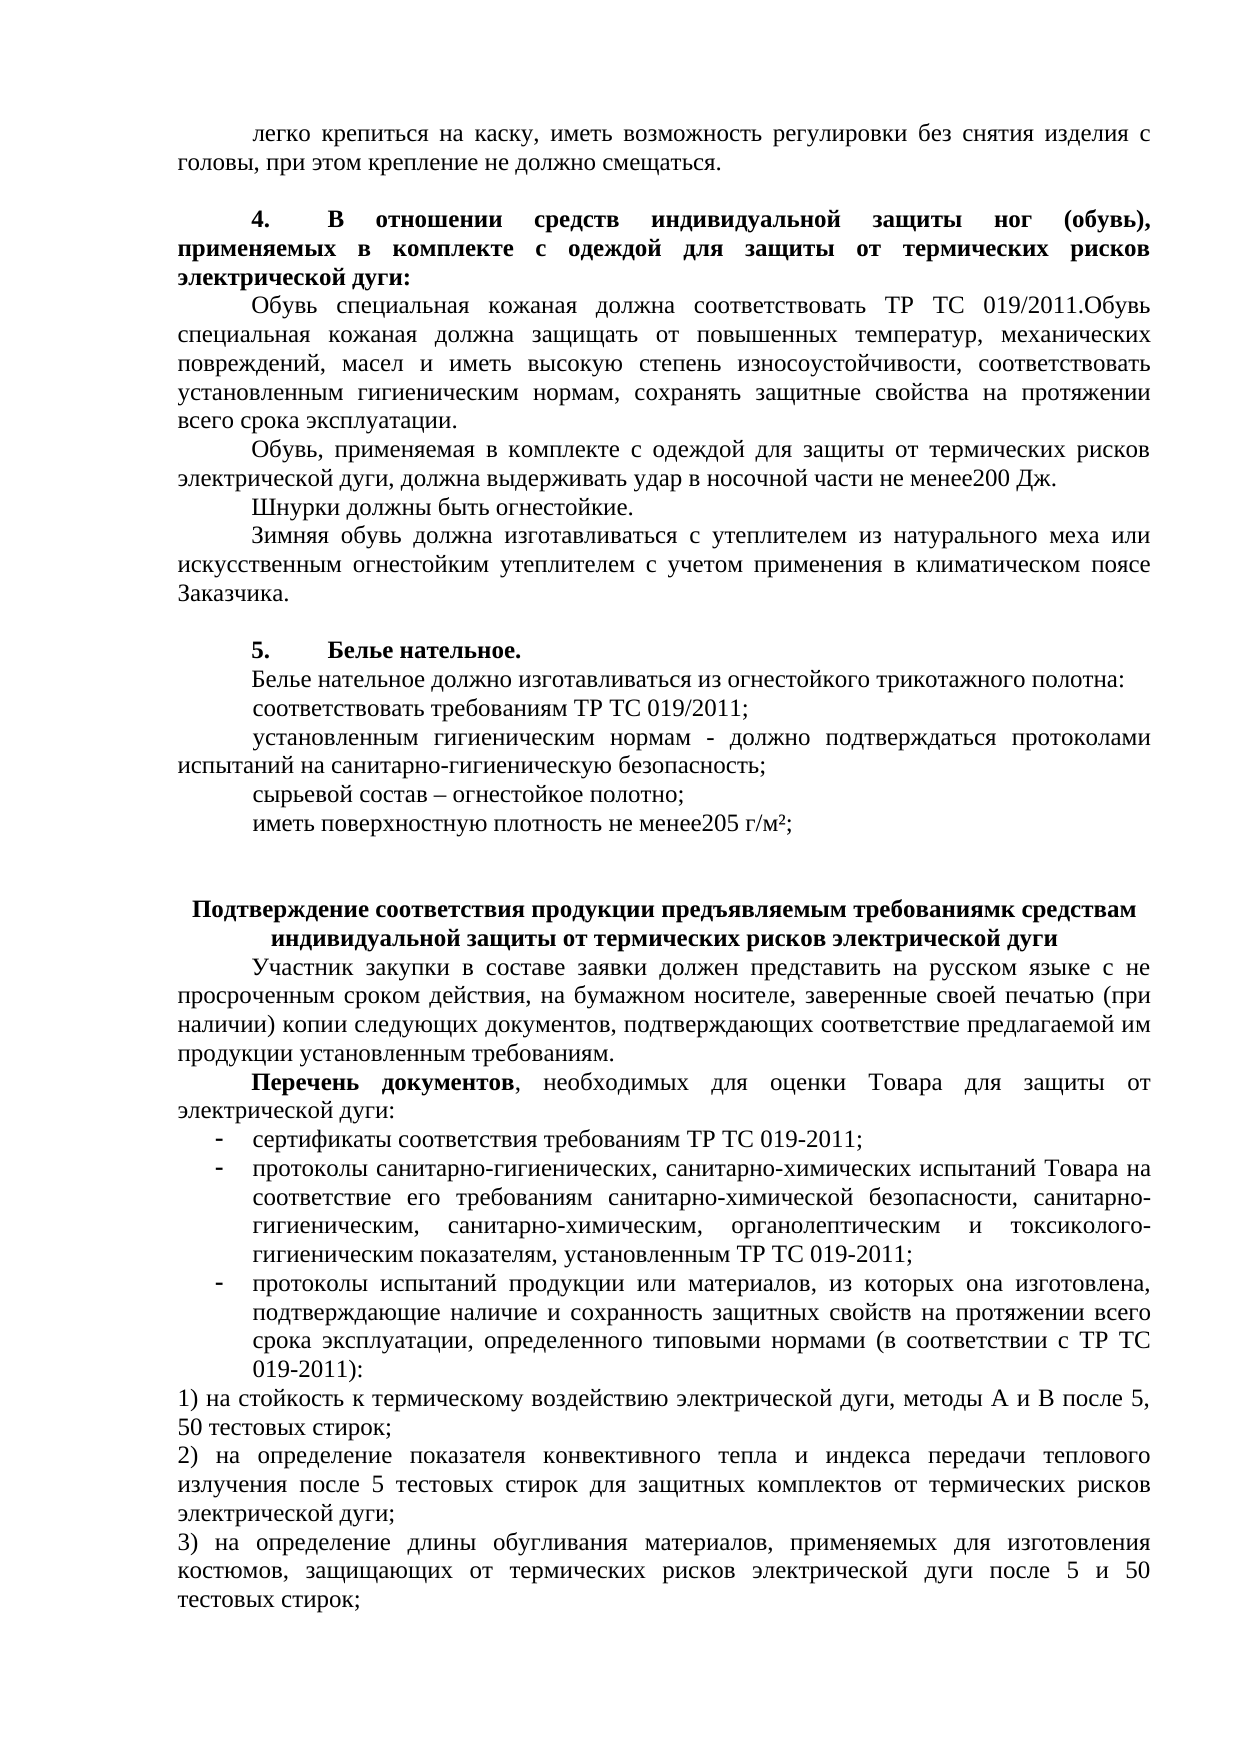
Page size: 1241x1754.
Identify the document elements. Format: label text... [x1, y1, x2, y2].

text сырьевой состав – огнестойкое полотно; [177, 779, 1152, 808]
list Белье нательное. [177, 636, 1152, 664]
list В отношении средств индивидуальной защиты ног (обувь), применяемых в комплекте с одеждой для защиты от термических рисков электрической дуги: [177, 204, 1152, 291]
text установленным гигиеническим нормам - должно подтверждаться протоколами испытаний на санитарно-гигиеническую безопасность; [177, 722, 1152, 779]
text Подтверждение соответствия продукции предъявляемым требованиямк средствам индивидуальной защиты от термических рисков электрической дуги [177, 894, 1152, 952]
text Обувь, применяемая в комплекте с одеждой для защиты от термических рисков электрической дуги, должна выдерживать удар в носочной части не менее200 Дж. [177, 434, 1152, 492]
text 2) на определение показателя конвективного тепла и индекса передачи теплового излучения после 5 тестовых стирок для защитных комплектов от термических рисков электрической дуги; [177, 1441, 1152, 1527]
text Зимняя обувь должна изготавливаться с утеплителем из натурального меха или искусственным огнестойким утеплителем с учетом применения в климатическом поясе Заказчика. [177, 521, 1152, 607]
text Обувь специальная кожаная должна соответствовать ТР ТС 019/2011.Обувь специальная кожаная должна защищать от повышенных температур, механических повреждений, масел и иметь высокую степень износоустойчивости, соответствовать установленным гигиеническим нормам, сохранять защитные свойства на протяжении всего срока эксплуатации. [177, 291, 1152, 434]
text соответствовать требованиям ТР ТС 019/2011; [177, 693, 1152, 722]
text Шнурки должны быть огнестойкие. [177, 492, 1152, 521]
text Перечень документов, необходимых для оценки Товара для защиты от электрической дуги: [177, 1067, 1152, 1124]
text Белье нательное должно изготавливаться из огнестойкого трикотажного полотна: [177, 664, 1152, 693]
list протоколы санитарно-гигиенических, санитарно-химических испытаний Товара на соответствие его требованиям санитарно-химической безопасности, санитарно-гигиеническим, санитарно-химическим, органолептическим и токсиколого-гигиеническим показателям, установленным ТР ТС 019-2011; [215, 1153, 1152, 1268]
list сертификаты соответствия требованиям ТР ТС 019-2011; [215, 1124, 1152, 1153]
text легко крепиться на каску, иметь возможность регулировки без снятия изделия с головы, при этом крепление не должно смещаться. [177, 118, 1152, 176]
text иметь поверхностную плотность не менее205 г/м²; [177, 808, 1152, 837]
text Участник закупки в составе заявки должен представить на русском языке с не просроченным сроком действия, на бумажном носителе, заверенные своей печатью (при наличии) копии следующих документов, подтверждающих соответствие предлагаемой им продукции установленным требованиям. [177, 952, 1152, 1067]
list протоколы испытаний продукции или материалов, из которых она изготовлена, подтверждающие наличие и сохранность защитных свойств на протяжении всего срока эксплуатации, определенного типовыми нормами (в соответствии с ТР ТС 019-2011): [215, 1268, 1152, 1383]
text 3) на определение длины обугливания материалов, применяемых для изготовления костюмов, защищающих от термических рисков электрической дуги после 5 и 50 тестовых стирок; [177, 1527, 1152, 1613]
text 1) на стойкость к термическому воздействию электрической дуги, методы А и В после 5, 50 тестовых стирок; [177, 1383, 1152, 1441]
